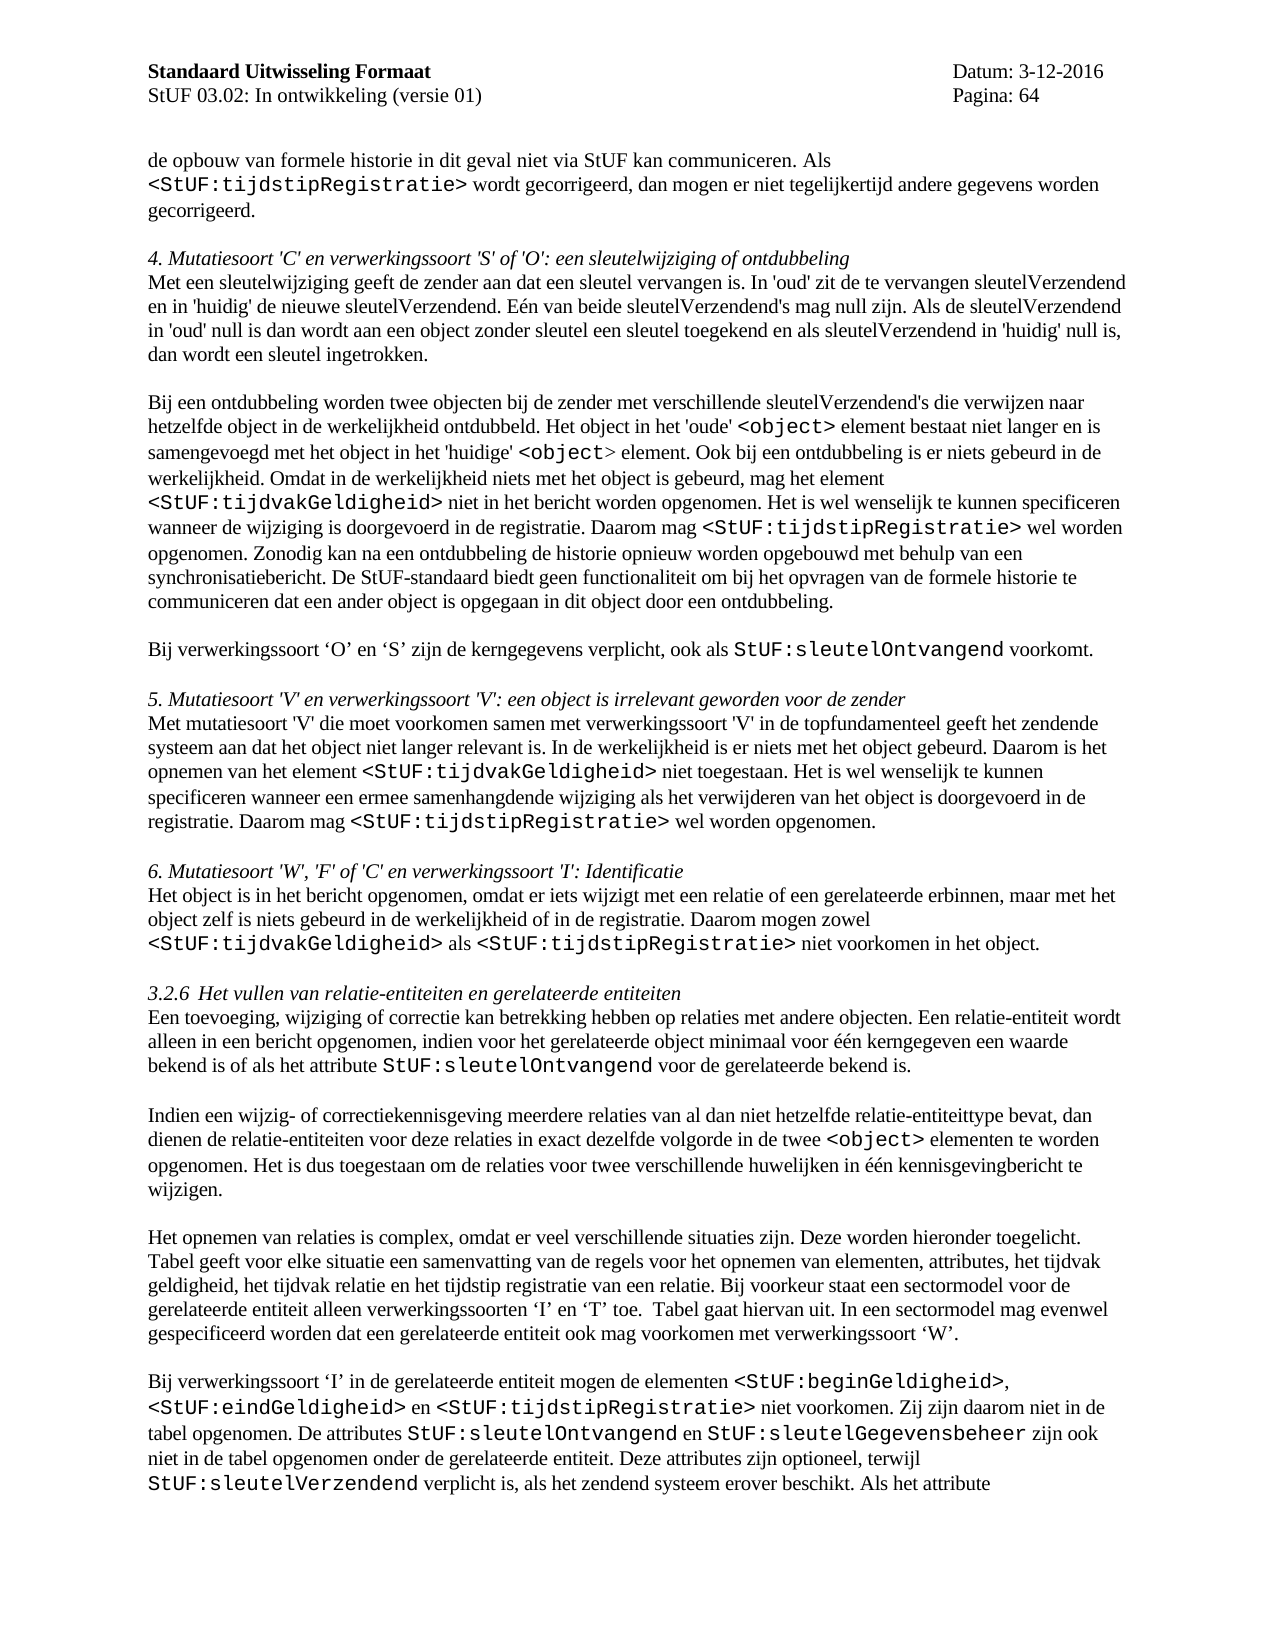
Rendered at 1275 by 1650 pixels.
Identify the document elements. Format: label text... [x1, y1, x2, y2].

text Bij een ontdubbeling worden twee objecten bij de zender met verschillende sleutelVerzendend's die verwijzen naar hetzelfde object in de werkelijkheid ontdubbeld. Het object in het 'oude' <object> element bestaat niet langer en is samengevoegd met het object in het 'huidige' <object> element. Ook bij een ontdubbeling is er niets gebeurd in de werkelijkheid. Omdat in de werkelijkheid niets met het object is gebeurd, mag het element <StUF:tijdvakGeldigheid> niet in het bericht worden opgenomen. Het is wel wenselijk te kunnen specificeren wanneer de wijziging is doorgevoerd in de registratie. Daarom mag <StUF:tijdstipRegistratie> wel worden opgenomen. Zonodig kan na een ontdubbeling de historie opnieuw worden opgebouwd met behulp van een synchronisatiebericht. De StUF-standaard biedt geen functionaliteit om bij het opvragen van de formele historie te communiceren dat een ander object is opgegaan in dit object door een ontdubbeling. [148, 390, 1127, 613]
text Het opnemen van relaties is complex, omdat er veel verschillende situaties zijn. Deze worden hieronder toegelicht. Tabel geeft voor elke situatie een samenvatting van de regels voor het opnemen van elementen, attributes, het tijdvak geldigheid, het tijdvak relatie en het tijdstip registratie van een relatie. Bij voorkeur staat een sectormodel voor de gerelateerde entiteit alleen verwerkingssoorten ‘I’ en ‘T’ toe. Tabel gaat hiervan uit. In een sectormodel mag evenwel gespecificeerd worden dat een gerelateerde entiteit ook mag voorkomen met verwerkingssoort ‘W’. [148, 1225, 1127, 1345]
text 4. Mutatiesoort 'C' en verwerkingssoort 'S' of 'O': een sleutelwijziging of ontdubbeling [148, 246, 1127, 270]
subtitle Het vullen van relatie-entiteiten en gerelateerde entiteiten [148, 981, 1127, 1005]
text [148, 1369, 1127, 1496]
text Met mutatiesoort 'V' die moet voorkomen samen met verwerkingssoort 'V' in de topfundamenteel geeft het zendende systeem aan dat het object niet langer relevant is. In de werkelijkheid is er niets met het object gebeurd. Daarom is het opnemen van het element <StUF:tijdvakGeldigheid> niet toegestaan. Het is wel wenselijk te kunnen specificeren wanneer een ermee samenhangdende wijziging als het verwijderen van het object is doorgevoerd in de registratie. Daarom mag <StUF:tijdstipRegistratie> wel worden opgenomen. [148, 711, 1127, 835]
text Indien een wijzig- of correctiekennisgeving meerdere relaties van al dan niet hetzelfde relatie-entiteittype bevat, dan dienen de relatie-entiteiten voor deze relaties in exact dezelfde volgorde in de twee <object> elementen te worden opgenomen. Het is dus toegestaan om de relaties voor twee verschillende huwelijken in één kennisgevingbericht te wijzigen. [148, 1103, 1127, 1201]
text Het object is in het bericht opgenomen, omdat er iets wijzigt met een relatie of een gerelateerde erbinnen, maar met het object zelf is niets gebeurd in de werkelijkheid of in de registratie. Daarom mogen zowel <StUF:tijdvakGeldigheid> als <StUF:tijdstipRegistratie> niet voorkomen in het object. [148, 883, 1127, 957]
text Met een sleutelwijziging geeft de zender aan dat een sleutel vervangen is. In 'oud' zit de te vervangen sleutelVerzendend en in 'huidig' de nieuwe sleutelVerzendend. Eén van beide sleutelVerzendend's mag null zijn. Als de sleutelVerzendend in 'oud' null is dan wordt aan een object zonder sleutel een sleutel toegekend en als sleutelVerzendend in 'huidig' null is, dan wordt een sleutel ingetrokken. [148, 270, 1127, 366]
text 6. Mutatiesoort 'W', 'F' of 'C' en verwerkingssoort 'I': Identificatie [148, 859, 1127, 883]
text Bij verwerkingssoort ‘O’ en ‘S’ zijn de kerngegevens verplicht, ook als StUF:sleutelOntvangend voorkomt. [148, 637, 1127, 663]
text Een toevoeging, wijziging of correctie kan betrekking hebben op relaties met andere objecten. Een relatie-entiteit wordt alleen in een bericht opgenomen, indien voor het gerelateerde object minimaal voor één kerngegeven een waarde bekend is of als het attribute StUF:sleutelOntvangend voor de gerelateerde bekend is. [148, 1005, 1127, 1079]
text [148, 148, 1127, 222]
text 5. Mutatiesoort 'V' en verwerkingssoort 'V': een object is irrelevant geworden voor de zender [148, 687, 1127, 711]
